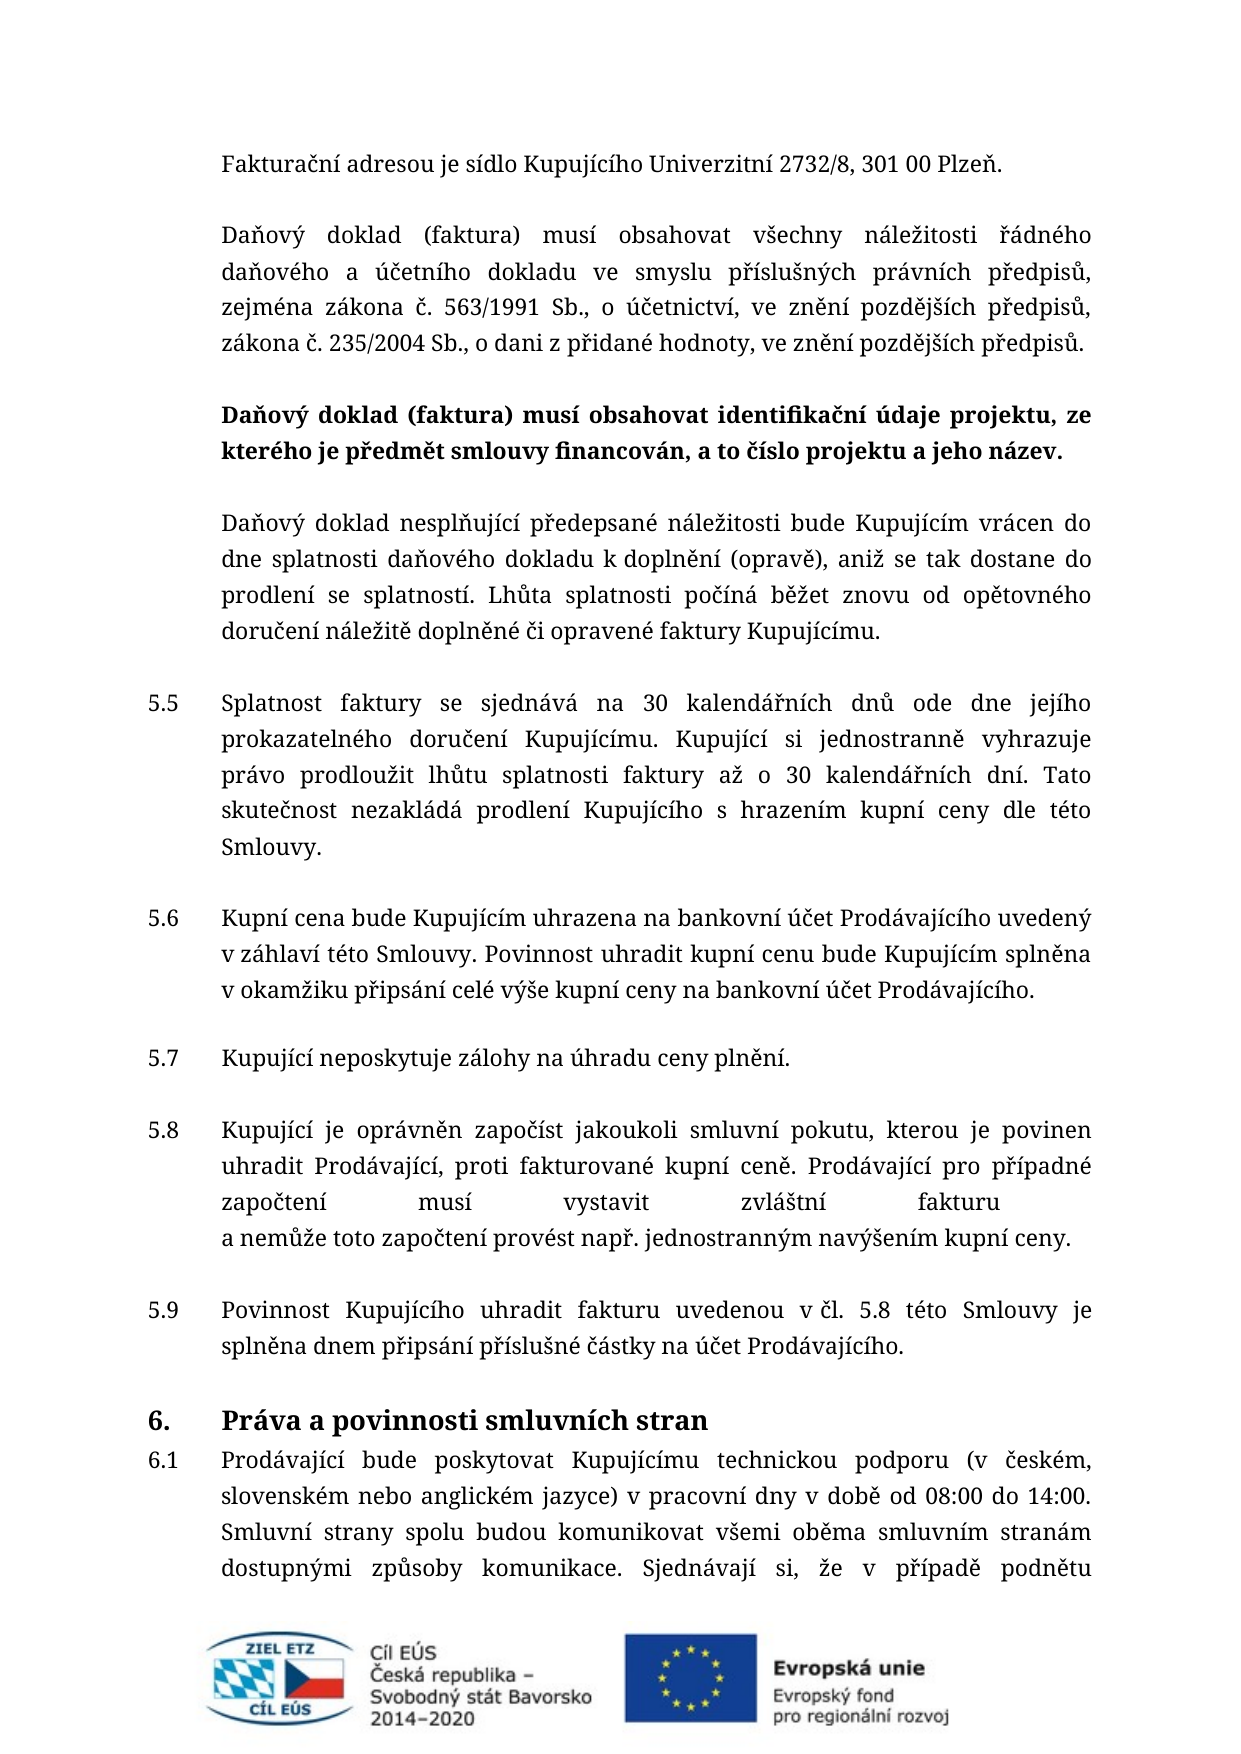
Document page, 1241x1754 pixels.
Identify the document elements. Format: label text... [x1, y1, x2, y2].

text Daňový doklad nesplňující předepsané náležitosti bude Kupujícím vrácen do dne splatnosti daňového dokladu k doplnění (opravě), aniž se tak dostane do prodlení se splatností. Lhůta splatnosti počíná běžet znovu od opětovného doručení náležitě doplněné či opravené faktury Kupujícímu. [221, 507, 1093, 646]
text Fakturační adresou je sídlo Kupujícího Univerzitní 2732/8, 301 00 Plzeň. [221, 148, 1093, 179]
text 5.8 Kupující je oprávněn započíst jakoukoli smluvní pokutu, kterou je povinen uhradit Prodávající, proti fakturované kupní ceně. Prodávající pro případné započtení musí vystavit zvláštní fakturu a nemůže toto započtení provést např. jednostranným navýšením kupní ceny. [148, 1114, 1093, 1253]
text 6. Práva a povinnosti smluvních stran [148, 1402, 1093, 1438]
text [148, 1444, 1093, 1583]
text Daňový doklad (faktura) musí obsahovat všechny náležitosti řádného daňového a účetního dokladu ve smyslu příslušných právních předpisů, zejména zákona č. 563/1991 Sb., o účetnictví, ve znění pozdějších předpisů, zákona č. 235/2004 Sb., o dani z přidané hodnoty, ve znění pozdějších předpisů. [221, 219, 1093, 358]
text 5.6 Kupní cena bude Kupujícím uhrazena na bankovní účet Prodávajícího uvedený v záhlaví této Smlouvy. Povinnost uhradit kupní cenu bude Kupujícím splněna v okamžiku připsání celé výše kupní ceny na bankovní účet Prodávajícího. [148, 902, 1093, 1005]
text Daňový doklad (faktura) musí obsahovat identifikační údaje projektu, ze kterého je předmět smlouvy financován, a to číslo projektu a jeho název. [221, 399, 1093, 466]
text 5.7 Kupující neposkytuje zálohy na úhradu ceny plnění. [148, 1042, 1093, 1073]
picture [147, 1621, 1000, 1754]
text 5.5 Splatnost faktury se sjednává na 30 kalendářních dnů ode dne jejího prokazatelného doručení Kupujícímu. Kupující si jednostranně vyhrazuje právo prodloužit lhůtu splatnosti faktury až o 30 kalendářních dní. Tato skutečnost nezakládá prodlení Kupujícího s hrazením kupní ceny dle této Smlouvy. [148, 687, 1093, 862]
text 5.9 Povinnost Kupujícího uhradit fakturu uvedenou v čl. 5.8 této Smlouvy je splněna dnem připsání příslušné částky na účet Prodávajícího. [148, 1294, 1093, 1361]
